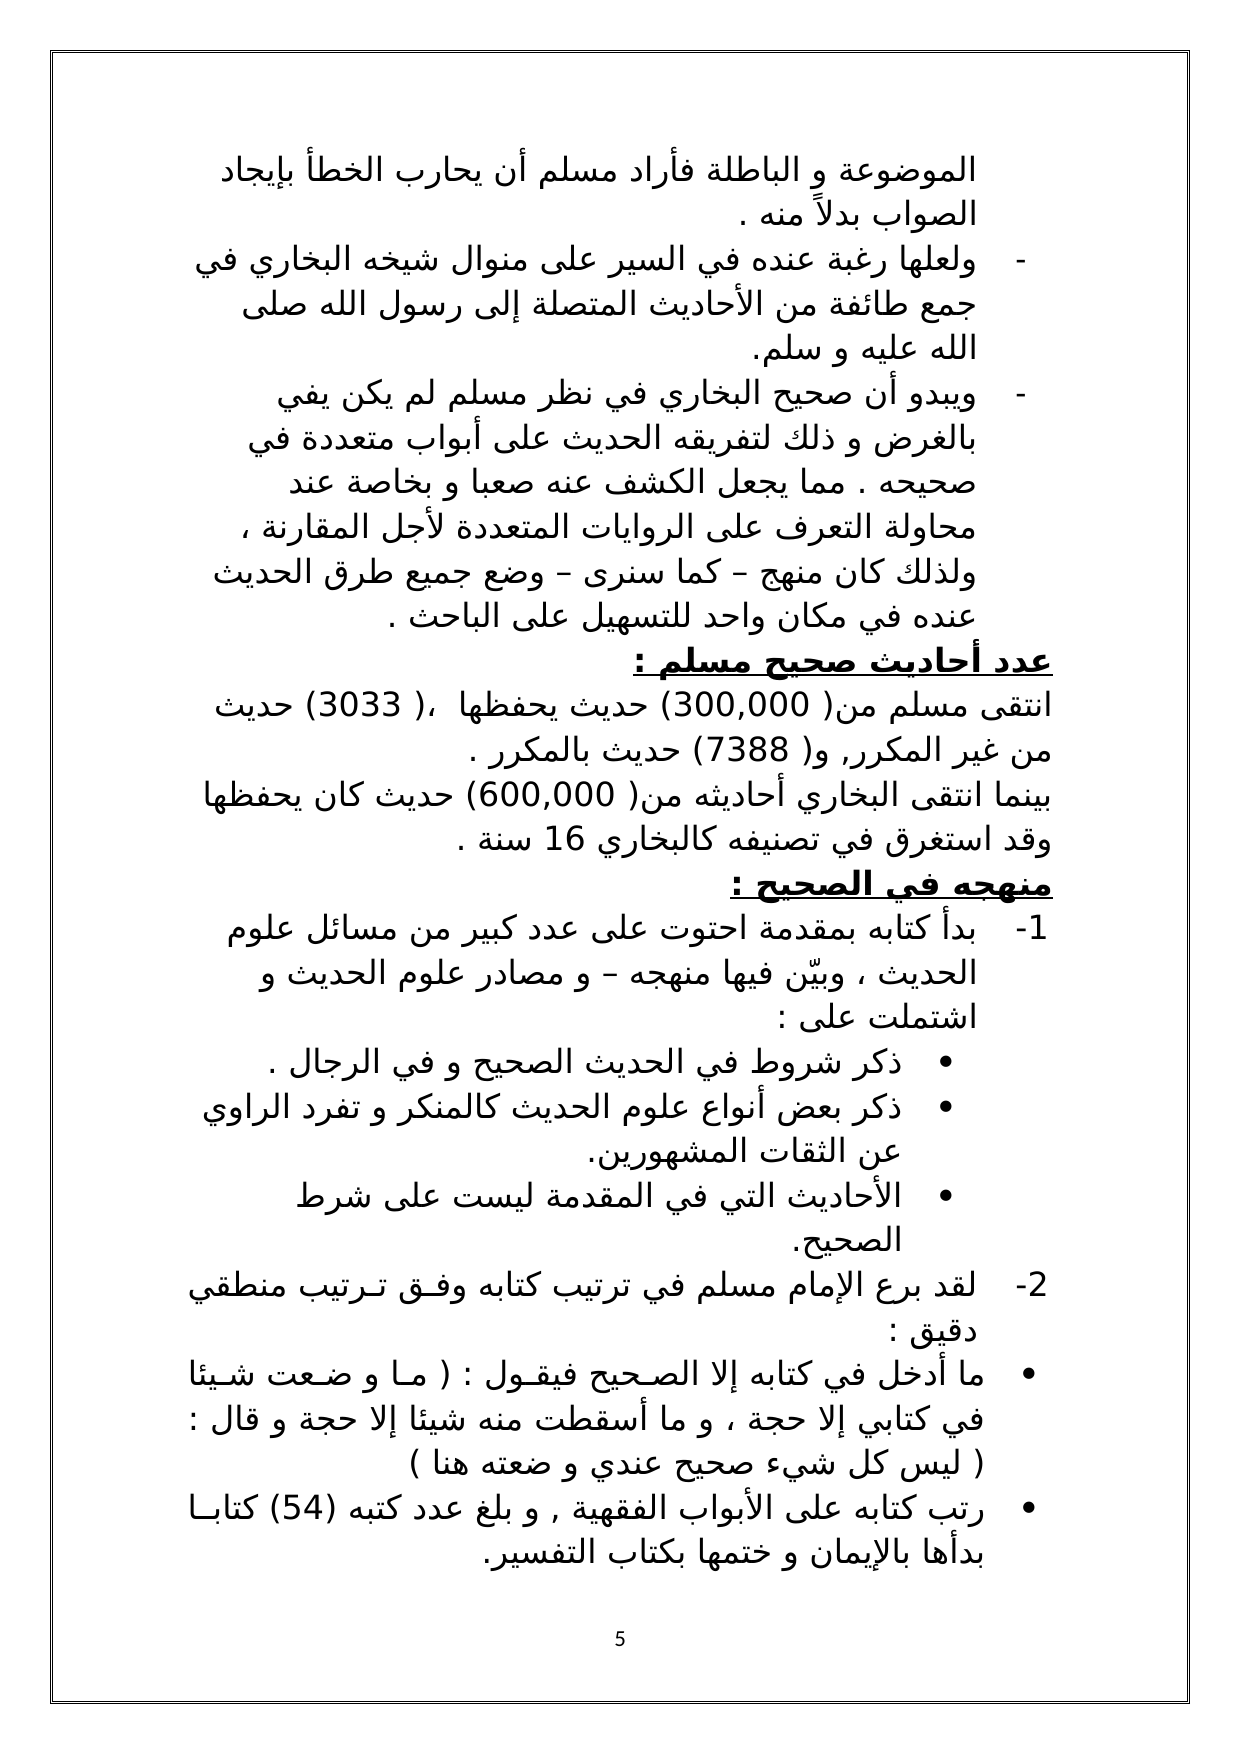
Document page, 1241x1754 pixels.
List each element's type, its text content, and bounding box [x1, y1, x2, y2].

list ولعلها رغبة عنده في السير على منوال شيخه البخاري في جمع طائفة من الأحاديث المتصلة إلى رسول الله صلى الله عليه و سلم. [187, 239, 1015, 368]
list ويبدو أن صحيح البخاري في نظر مسلم لم يكن يفي بالغرض و ذلك لتفريقه الحديث على أبواب متعددة في صحيحه . مما يجعل الكشف عنه صعبا و بخاصة عند محاولة التعرف على الروايات المتعددة لأجل المقارنة ، ولذلك كان منهج – كما سنرى – وضع جميع طرق الحديث عنده في مكان واحد للتسهيل على الباحث . [187, 373, 1015, 636]
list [187, 150, 1015, 233]
list ذكر بعض أنواع علوم الحديث كالمنكر و تفرد الراوي عن الثقات المشهورين. [187, 1087, 940, 1171]
list ذكر شروط في الحديث الصحيح و في الرجال . [187, 1042, 940, 1081]
list ما أدخل في كتابه إلا الصحيح فيقول : ( ما و ضعت شيئا في كتابي إلا حجة ، و ما أسقطت منه شيئا إلا حجة و قال : ( ليس كل شيء صحيح عندي و ضعته هنا ) [187, 1354, 1023, 1483]
list انتقى مسلم من( 300,000) حديث يحفظها ،( 3033) حديث من غير المكرر, و( 7388) حديث بالمكرر . [187, 686, 1053, 769]
list منهجه في الصحيح : [187, 864, 1053, 903]
list لقد برع الإمام مسلم في ترتيب كتابه وفق ترتيب منطقي دقيق : [187, 1265, 1015, 1349]
list بدأ كتابه بمقدمة احتوت على عدد كبير من مسائل علوم الحديث ، وبيّن فيها منهجه – و مصادر علوم الحديث و اشتملت على : [187, 909, 1015, 1037]
list رتب كتابه على الأبواب الفقهية , و بلغ عدد كتبه (54) كتابا بدأها بالإيمان و ختمها بكتاب التفسير. [187, 1488, 1023, 1572]
list الأحاديث التي في المقدمة ليست على شرط الصحيح. [187, 1176, 940, 1260]
list بينما انتقى البخاري أحاديثه من( 600,000) حديث كان يحفظها وقد استغرق في تصنيفه كالبخاري 16 سنة . [187, 775, 1053, 858]
list عدد أحاديث صحيح مسلم : [187, 641, 1053, 680]
